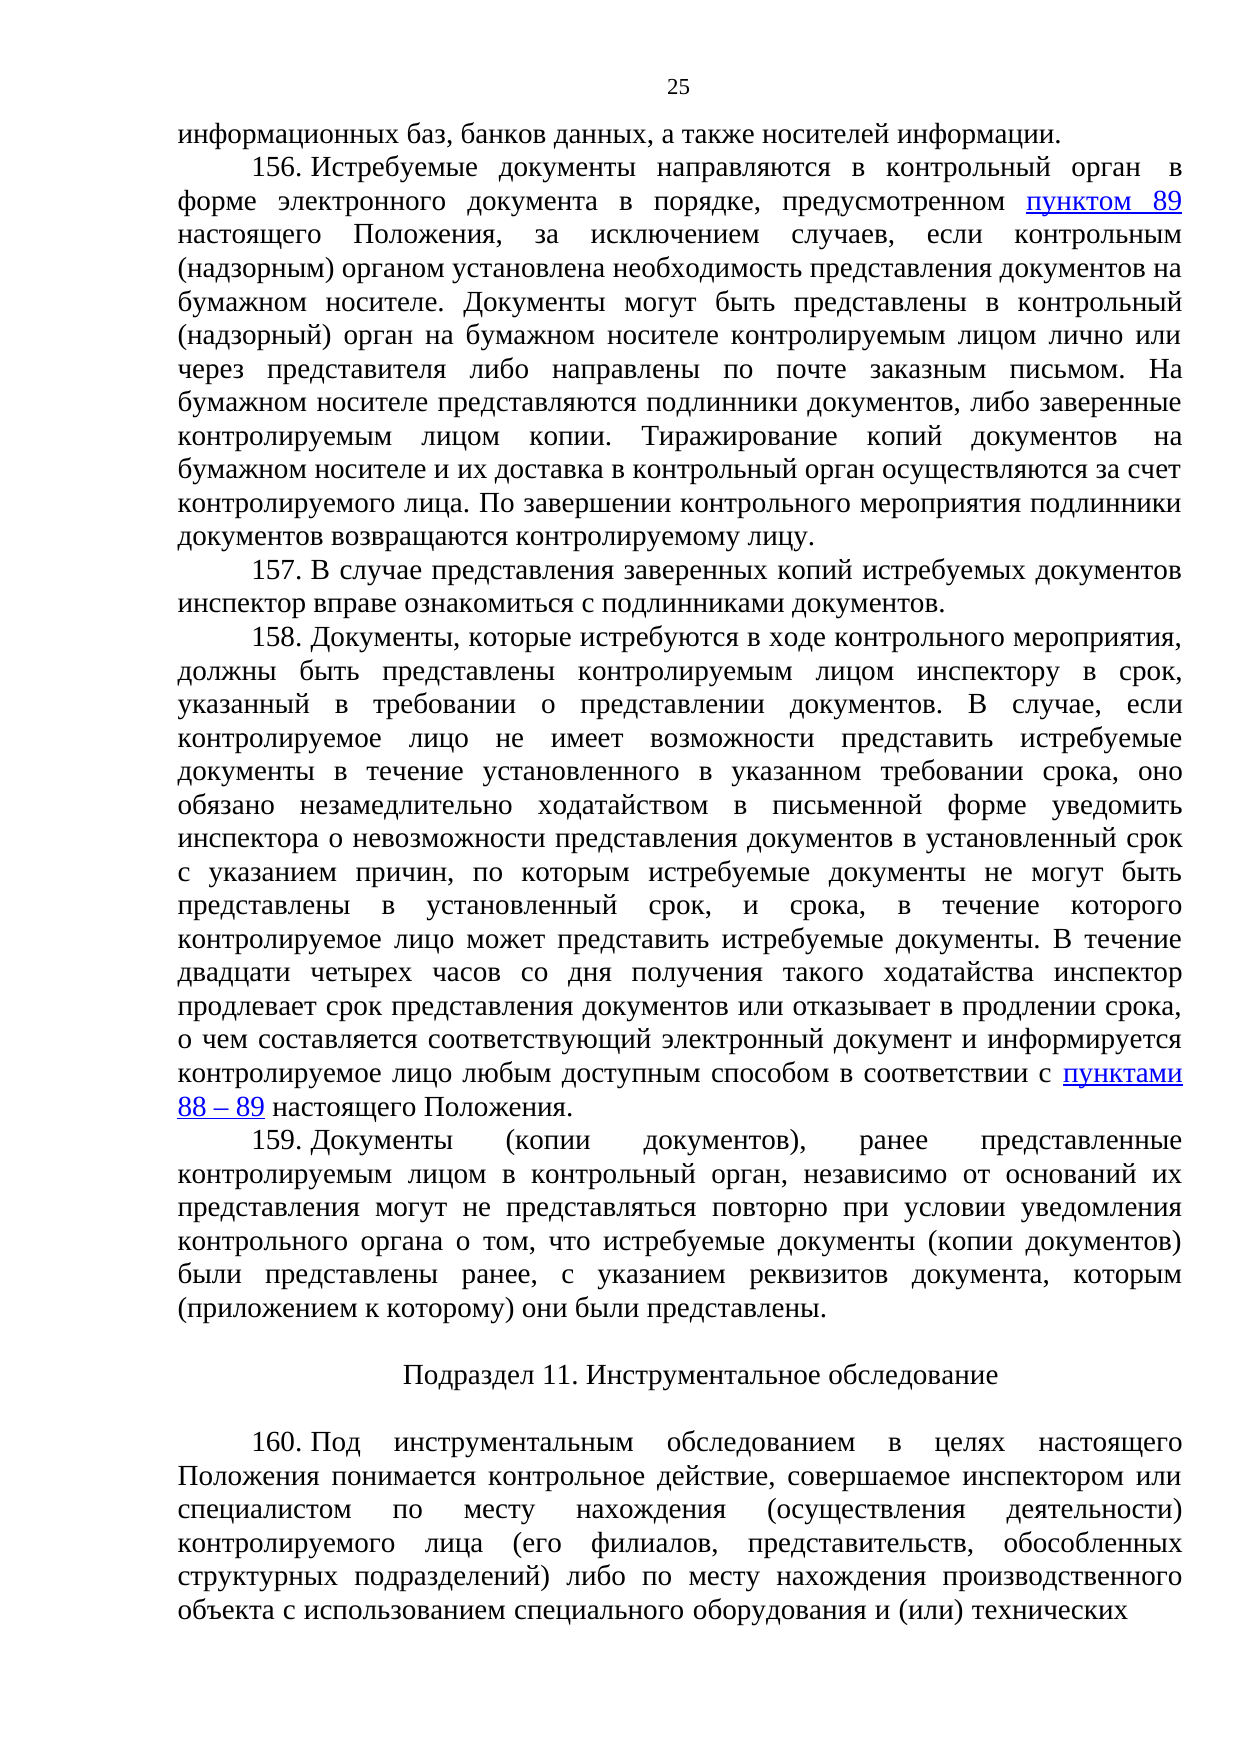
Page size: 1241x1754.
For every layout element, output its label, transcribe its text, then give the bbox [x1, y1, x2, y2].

text информационных баз, банков данных, а также носителей информации. [177, 116, 1194, 149]
list Истребуемые документы направляются в контрольный орган в форме электронного документа в порядке, предусмотренном пунктом 89 настоящего Положения, за исключением случаев, если контрольным (надзорным) органом установлена необходимость представления документов на бумажном носителе. Документы могут быть представлены в контрольный (надзорный) орган на бумажном носителе контролируемым лицом лично или через представителя либо направлены по почте заказным письмом. На бумажном носителе представляются подлинники документов, либо заверенные контролируемым лицом копии. Тиражирование копий документов на бумажном носителе и их доставка в контрольный орган осуществляются за счет контролируемого лица. По завершении контрольного мероприятия подлинники документов возвращаются контролируемому лицу. [177, 149, 1182, 552]
subtitle Подраздел 11. Инструментальное обследование [403, 1357, 1194, 1391]
list В случае представления заверенных копий истребуемых документов инспектор вправе ознакомиться с подлинниками документов. [177, 552, 1182, 619]
list Под инструментальным обследованием в целях настоящего Положения понимается контрольное действие, совершаемое инспектором или специалистом по месту нахождения (осуществления деятельности) контролируемого лица (его филиалов, представительств, обособленных структурных подразделений) либо по месту нахождения производственного объекта с использованием специального оборудования и (или) технических [177, 1424, 1182, 1625]
list Документы, которые истребуются в ходе контрольного мероприятия, должны быть представлены контролируемым лицом инспектору в срок, указанный в требовании о представлении документов. В случае, если контролируемое лицо не имеет возможности представить истребуемые документы в течение установленного в указанном требовании срока, оно обязано незамедлительно ходатайством в письменной форме уведомить инспектора о невозможности представления документов в установленный срок с указанием причин, по которым истребуемые документы не могут быть представлены в установленный срок, и срока, в течение которого контролируемое лицо может представить истребуемые документы. В течение двадцати четырех часов со дня получения такого ходатайства инспектор продлевает срок представления документов или отказывает в продлении срока, о чем составляется соответствующий электронный документ и информируется контролируемое лицо любым доступным способом в соответствии с пунктами 88 – 89 настоящего Положения. [177, 619, 1182, 1122]
list Документы (копии документов), ранее представленные контролируемым лицом в контрольный орган, независимо от оснований их представления могут не представляться повторно при условии уведомления контрольного органа о том, что истребуемые документы (копии документов) были представлены ранее, с указанием реквизитов документа, которым (приложением к которому) они были представлены. [177, 1122, 1182, 1323]
